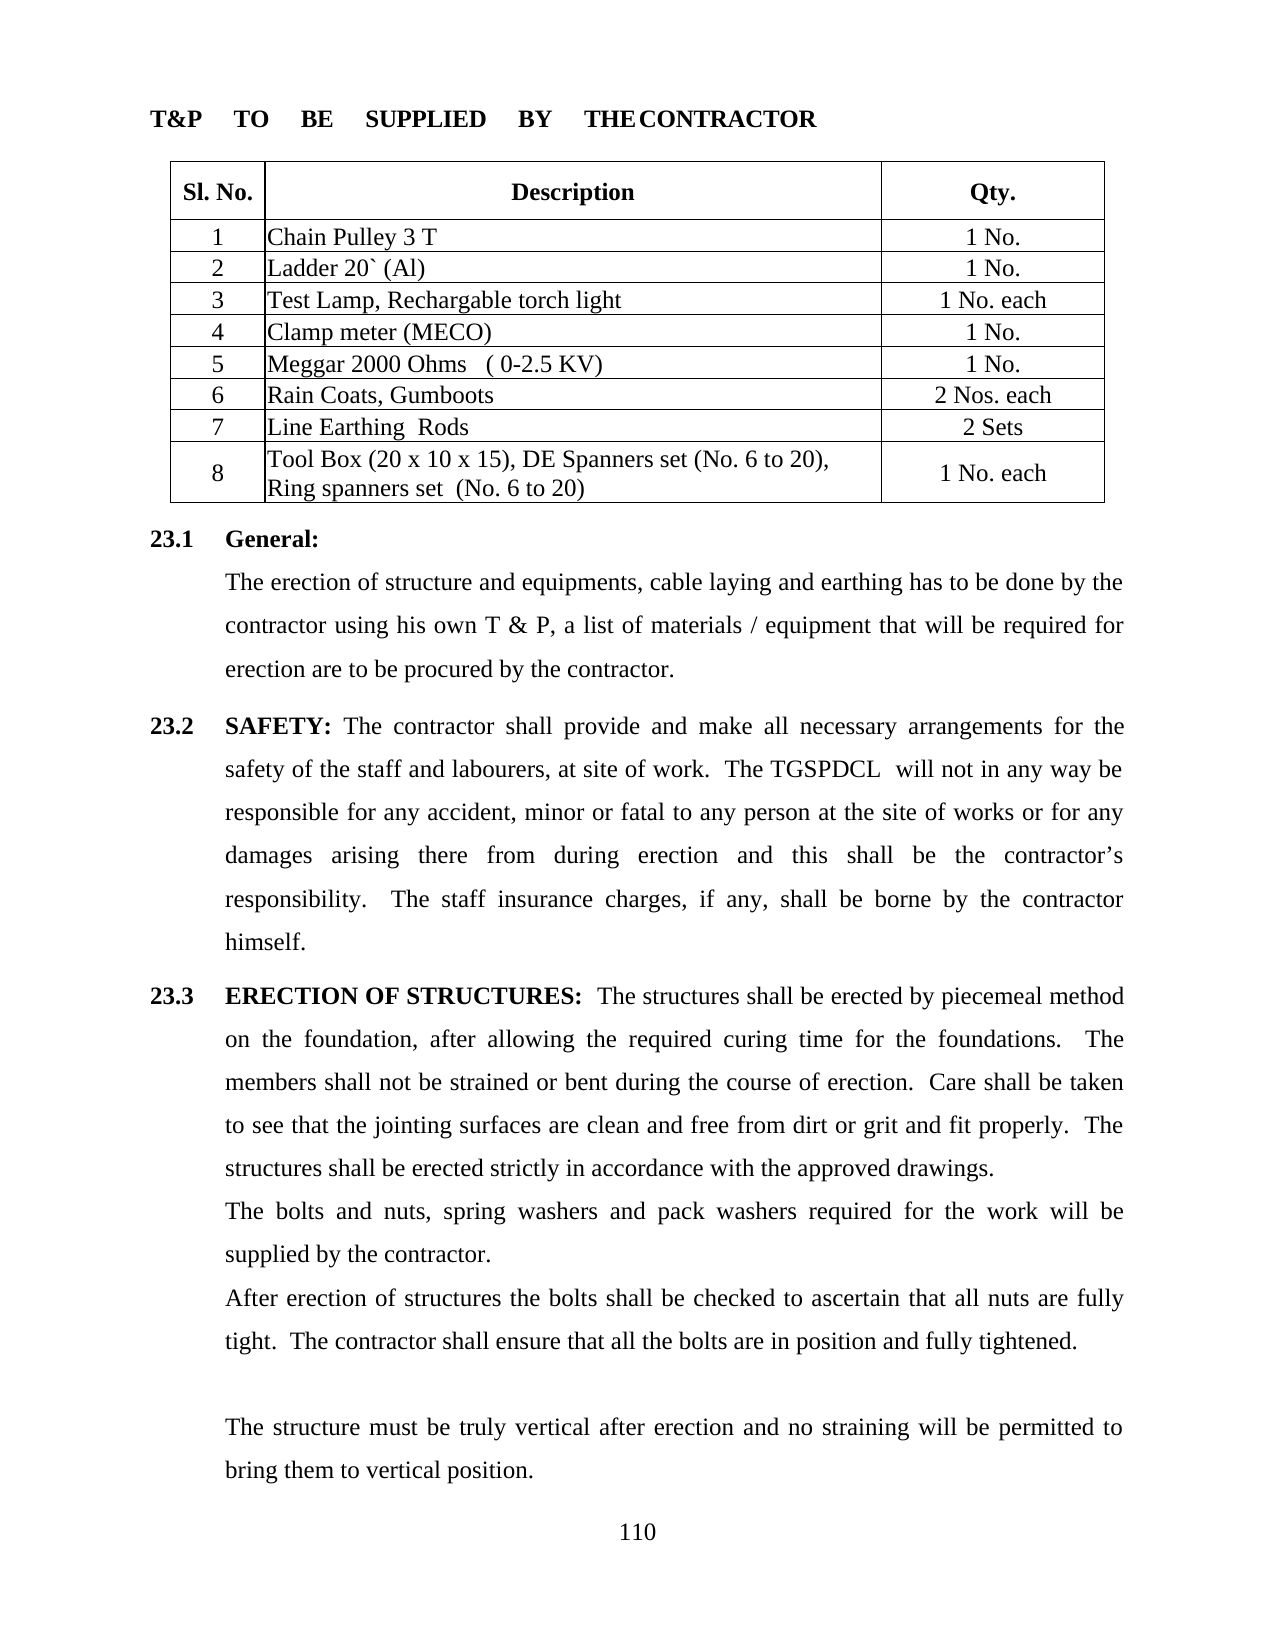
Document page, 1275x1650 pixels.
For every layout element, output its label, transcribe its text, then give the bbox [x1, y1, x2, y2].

text 23.1 General: [150, 524, 1125, 553]
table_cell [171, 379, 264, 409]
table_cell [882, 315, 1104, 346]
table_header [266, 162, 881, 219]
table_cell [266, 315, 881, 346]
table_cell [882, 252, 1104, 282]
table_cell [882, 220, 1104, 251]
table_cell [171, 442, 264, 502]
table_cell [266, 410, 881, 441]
text 23.3 ERECTION OF STRUCTURES: The structures shall be erected by piecemeal method on the foundation, after allowing the required curing time for the foundations. The members shall not be strained or bent during the course of erection. Care shall be taken to see that the jointing surfaces are clean and free from dirt or grit and fit properly. The structures shall be erected strictly in accordance with the approved drawings. [150, 981, 1125, 1182]
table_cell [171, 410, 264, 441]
text The bolts and nuts, spring washers and pack washers required for the work will be supplied by the contractor. [150, 1196, 1125, 1268]
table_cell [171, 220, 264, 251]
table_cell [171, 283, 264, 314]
text T&P TO BE SUPPLIED BY THE CONTRACTOR [150, 104, 1125, 132]
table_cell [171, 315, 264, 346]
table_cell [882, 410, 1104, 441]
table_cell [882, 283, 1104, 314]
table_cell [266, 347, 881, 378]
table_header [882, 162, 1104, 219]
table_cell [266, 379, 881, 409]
text 23.2 SAFETY: The contractor shall provide and make all necessary arrangements for the safety of the staff and labourers, at site of work. The TGSPDCL will not in any way be responsible for any accident, minor or fatal to any person at the site of works or for any damages arising there from during erection and this shall be the contractor’s responsibility. The staff insurance charges, if any, shall be borne by the contractor himself. [150, 711, 1125, 956]
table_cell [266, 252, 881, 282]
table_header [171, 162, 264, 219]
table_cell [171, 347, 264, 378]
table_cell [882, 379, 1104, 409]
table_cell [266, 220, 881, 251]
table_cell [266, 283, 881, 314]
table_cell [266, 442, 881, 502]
text The structure must be truly vertical after erection and no straining will be permitted to bring them to vertical position. [150, 1412, 1125, 1484]
text The erection of structure and equipments, cable laying and earthing has to be done by the contractor using his own T & P, a list of materials / equipment that will be required for erection are to be procured by the contractor. [225, 567, 1125, 682]
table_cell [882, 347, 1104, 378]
text After erection of structures the bolts shall be checked to ascertain that all nuts are fully tight. The contractor shall ensure that all the bolts are in position and fully tightened. [150, 1283, 1125, 1354]
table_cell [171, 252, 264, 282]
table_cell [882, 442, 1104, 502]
